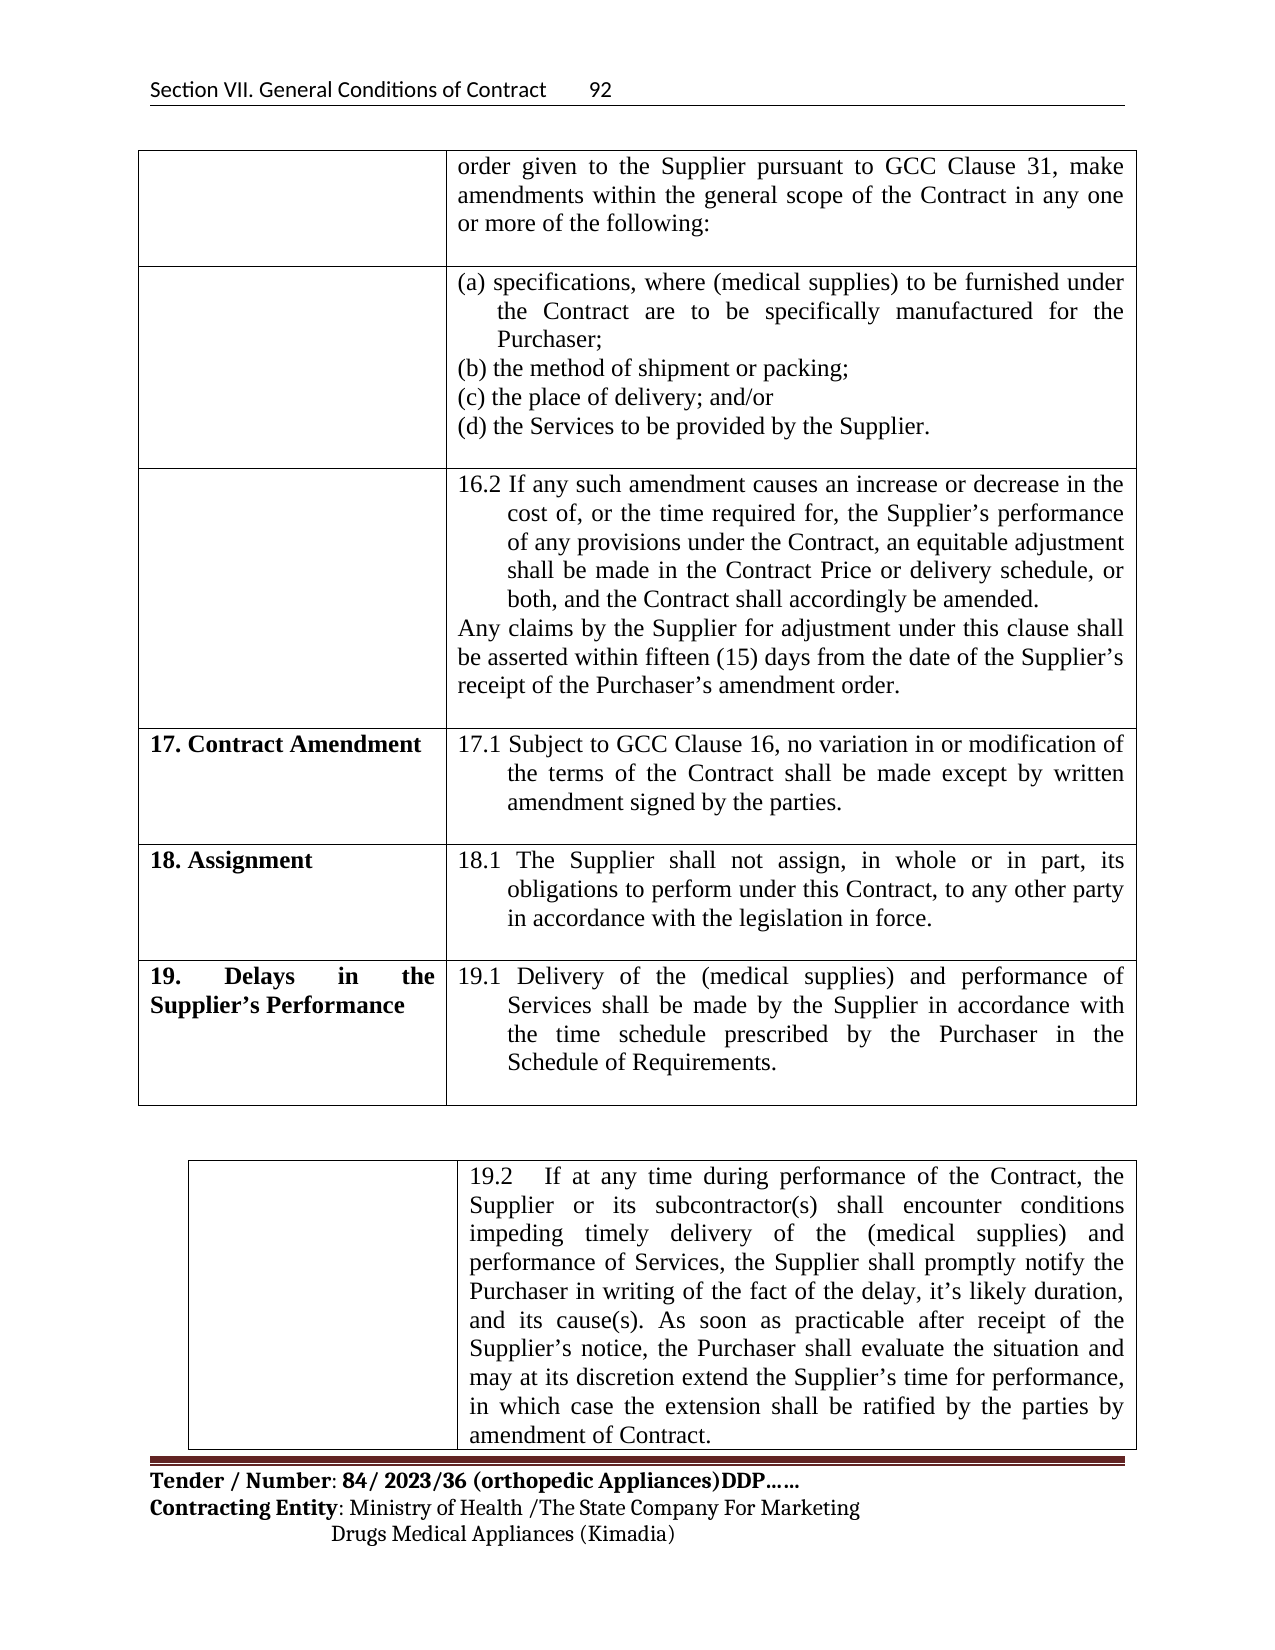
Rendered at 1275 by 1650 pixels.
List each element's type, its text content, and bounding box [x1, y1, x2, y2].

table_cell 16.2 If any such amendment causes an increase or decrease in the cost of, or the time required for, the Supplier’s performance of any provisions under the Contract, an equitable adjustment shall be made in the Contract Price or delivery schedule, or both, and the Contract shall accordingly be amended. Any claims by the Supplier for adjustment under this clause shall be asserted within fifteen (15) days from the date of the Supplier’s receipt of the Purchaser’s amendment order. [447, 469, 1136, 728]
table_cell (a) specifications, where (medical supplies) to be furnished under the Contract are to be specifically manufactured for the Purchaser; (b) the method of shipment or packing; (c) the place of delivery; and/or (d) the Services to be provided by the Supplier. [447, 267, 1136, 468]
table_cell 18.1 The Supplier shall not assign, in whole or in part, its obligations to perform under this Contract, to any other party in accordance with the legislation in force. [447, 845, 1136, 960]
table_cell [139, 151, 446, 266]
table_header [189, 1161, 457, 1448]
table_cell 19.1 Delivery of the (medical supplies) and performance of Services shall be made by the Supplier in accordance with the time schedule prescribed by the Purchaser in the Schedule of Requirements. [447, 961, 1136, 1105]
table_cell 18. Assignment [139, 845, 446, 960]
table_cell 17.1 Subject to GCC Clause 16, no variation in or modification of the terms of the Contract shall be made except by written amendment signed by the parties. [447, 729, 1136, 844]
table_header 19.2 If at any time during performance of the Contract, the Supplier or its subcontractor(s) shall encounter conditions impeding timely delivery of the (medical supplies) and performance of Services, the Supplier shall promptly notify the Purchaser in writing of the fact of the delay, it’s likely duration, and its cause(s). As soon as practicable after receipt of the Supplier’s notice, the Purchaser shall evaluate the situation and may at its discretion extend the Supplier’s time for performance, in which case the extension shall be ratified by the parties by amendment of Contract. [458, 1161, 1136, 1448]
table_cell [139, 469, 446, 728]
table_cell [447, 151, 1136, 266]
table_cell [139, 267, 446, 468]
table_cell 17. Contract Amendment [139, 729, 446, 844]
table_cell 19. Delays in the Supplier’s Performance [139, 961, 446, 1105]
